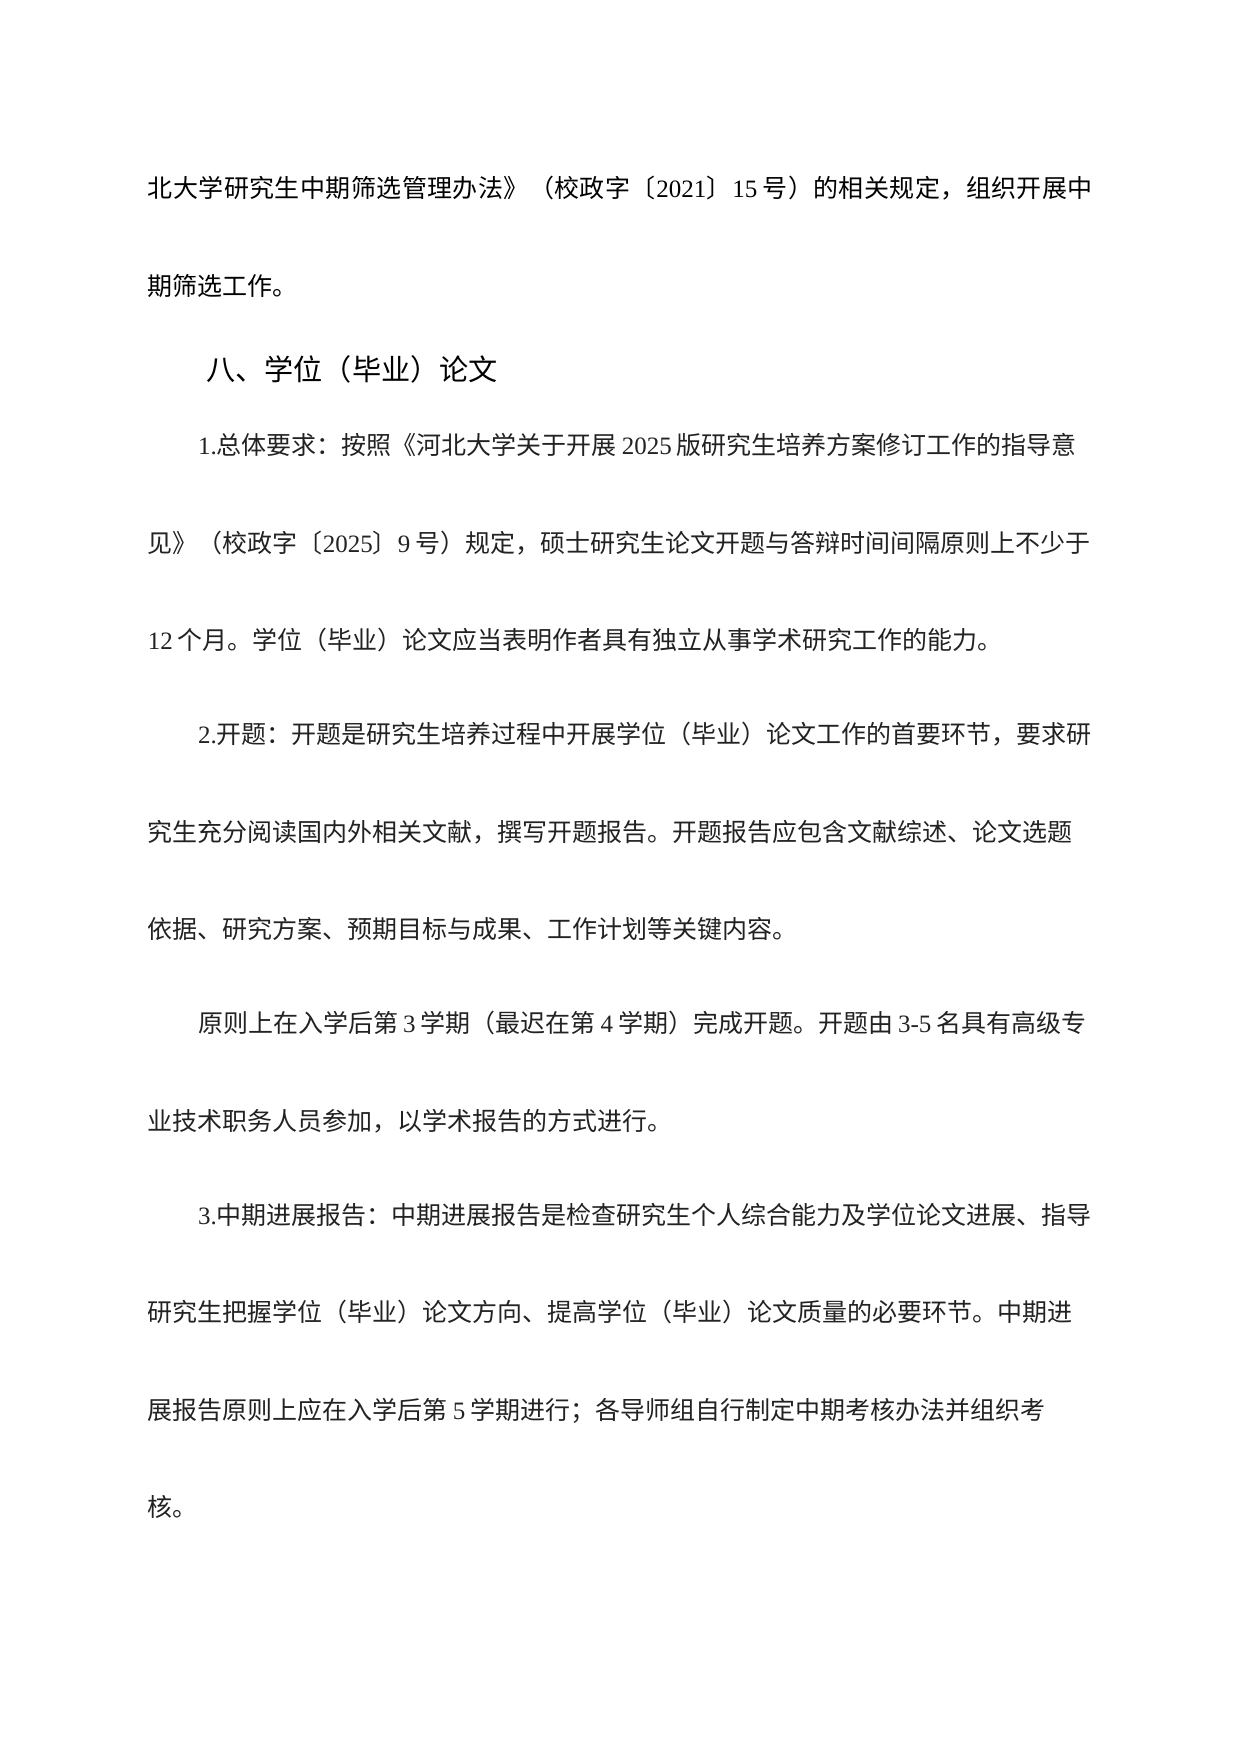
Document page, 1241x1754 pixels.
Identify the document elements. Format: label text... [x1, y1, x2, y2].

text 八、学位（毕业）论文 [148, 335, 1092, 400]
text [148, 154, 1092, 317]
text 3.中期进展报告：中期进展报告是检查研究生个人综合能力及学位论文进展、指导研究生把握学位（毕业）论文方向、提高学位（毕业）论文质量的必要环节。中期进展报告原则上应在入学后第5学期进行；各导师组自行制定中期考核办法并组织考核。 [148, 1181, 1092, 1538]
text 原则上在入学后第3学期（最迟在第4学期）完成开题。开题由3-5名具有高级专业技术职务人员参加，以学术报告的方式进行。 [148, 989, 1092, 1152]
text 2.开题：开题是研究生培养过程中开展学位（毕业）论文工作的首要环节，要求研究生充分阅读国内外相关文献，撰写开题报告。开题报告应包含文献综述、论文选题依据、研究方案、预期目标与成果、工作计划等关键内容。 [148, 700, 1092, 960]
text 1.总体要求：按照《河北大学关于开展2025版研究生培养方案修订工作的指导意见》（校政字〔2025〕9号）规定，硕士研究生论文开题与答辩时间间隔原则上不少于12个月。学位（毕业）论文应当表明作者具有独立从事学术研究工作的能力。 [148, 411, 1092, 671]
